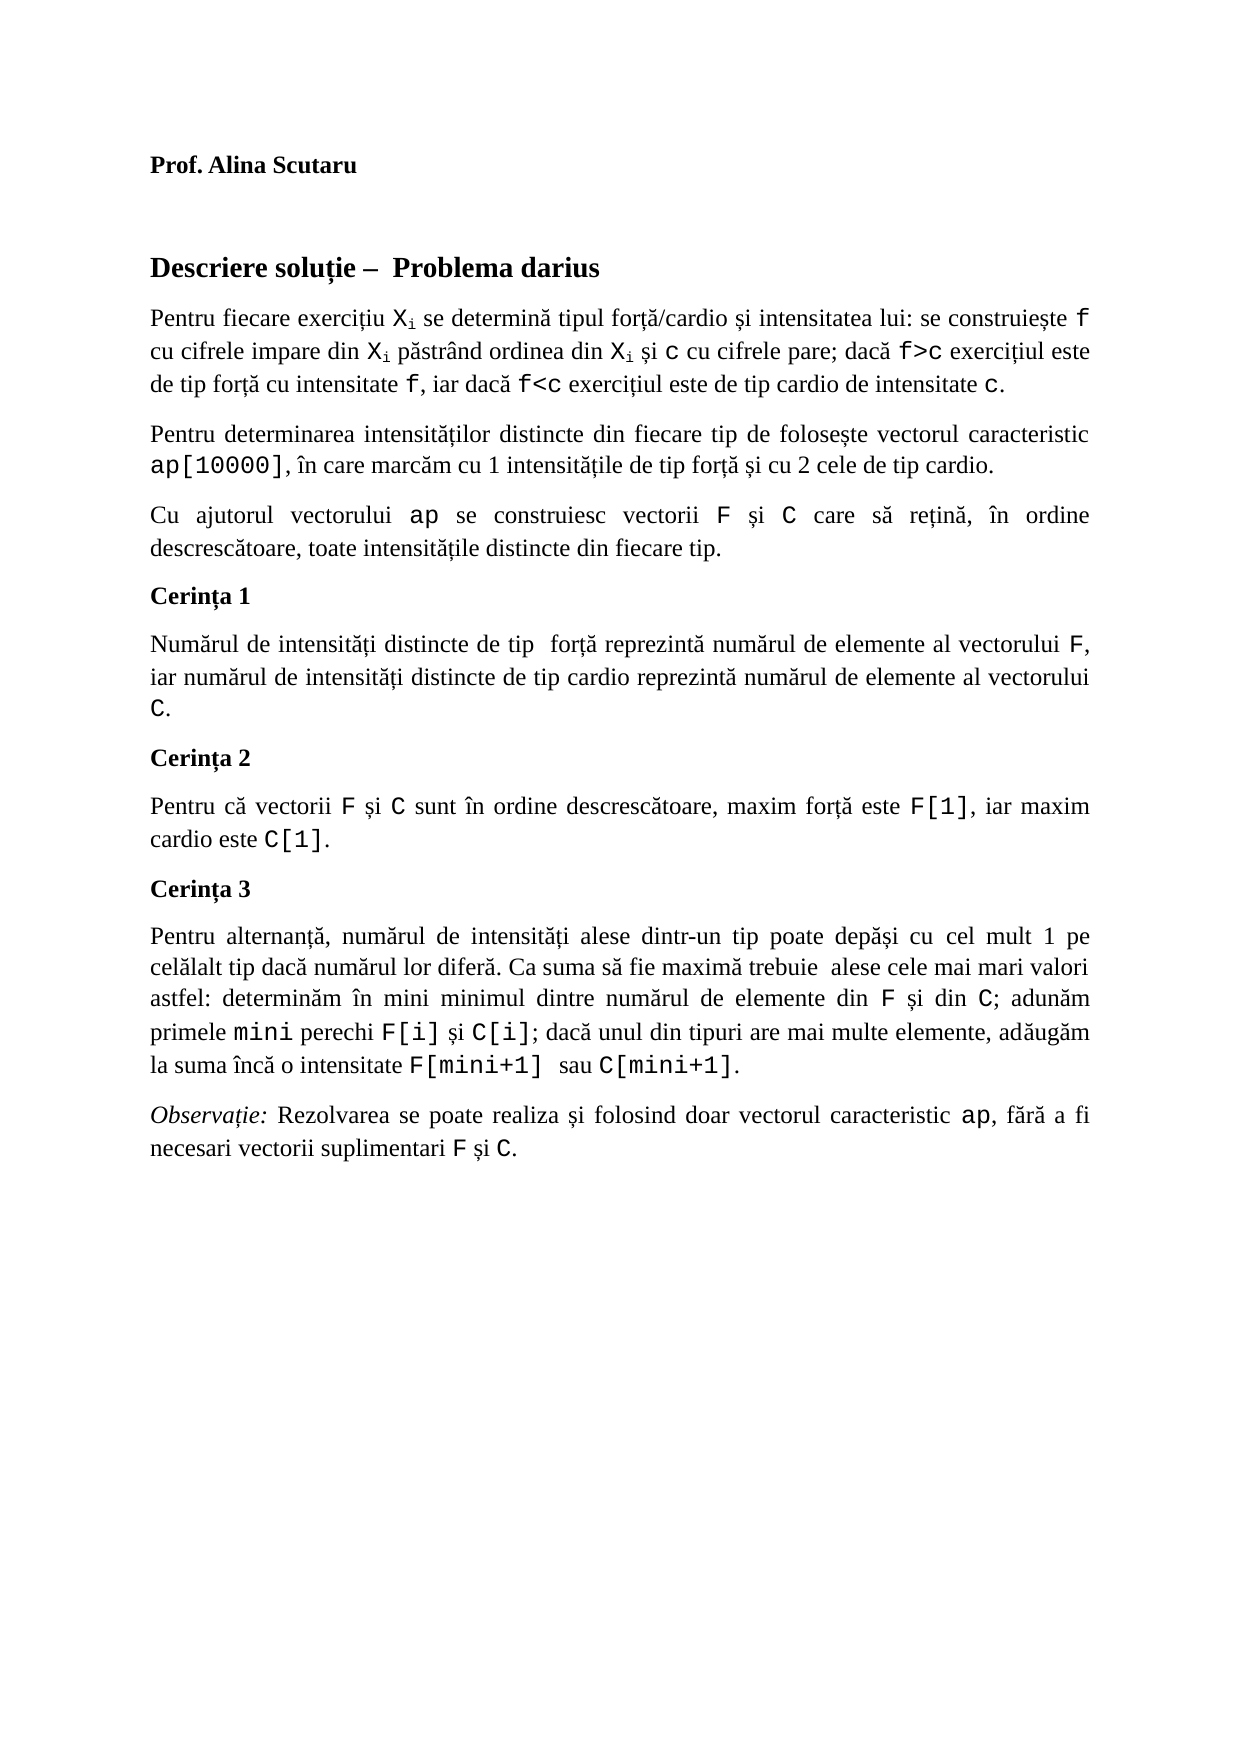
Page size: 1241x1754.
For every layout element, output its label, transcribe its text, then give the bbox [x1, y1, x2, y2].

text Observație: Rezolvarea se poate realiza și folosind doar vectorul caracteristic ap, fără a fi necesari vectorii suplimentari F și C. [150, 1100, 1090, 1164]
text Pentru că vectorii F și C sunt în ordine descrescătoare, maxim forță este F[1], iar maxim cardio este C[1]. [150, 791, 1090, 855]
text Cerința 2 [150, 743, 1090, 772]
text Cerința 1 [150, 581, 1090, 610]
text Pentru determinarea intensităților distincte din fiecare tip de folosește vectorul caracteristic ap[10000], în care marcăm cu 1 intensitățile de tip forță și cu 2 cele de tip cardio. [150, 419, 1090, 481]
text Numărul de intensități distincte de tip forță reprezintă numărul de elemente al vectorului F, iar numărul de intensități distincte de tip cardio reprezintă numărul de elemente al vectorului C. [150, 629, 1090, 724]
text Pentru alternanță, numărul de intensități alese dintr-un tip poate depăși cu cel mult 1 pe celălalt tip dacă numărul lor diferă. Ca suma să fie maximă trebuie alese cele mai mari valori astfel: determinăm în mini minimul dintre numărul de elemente din F și din C; adunăm primele mini perechi F[i] și C[i]; dacă unul din tipuri are mai multe elemente, adăugăm la suma încă o intensitate F[mini+1] sau C[mini+1]. [150, 921, 1090, 1081]
text Descriere soluție – Problema darius [150, 251, 1090, 284]
text Pentru fiecare exercițiu Xi se determină tipul forță/cardio și intensitatea lui: se construiește f cu cifrele impare din Xi păstrând ordinea din Xi și c cu cifrele pare; dacă f>c exercițiul este de tip forță cu intensitate f, iar dacă f<c exercițiul este de tip cardio de intensitate c. [150, 303, 1090, 400]
text Cu ajutorul vectorului ap se construiesc vectorii F și C care să rețină, în ordine descrescătoare, toate intensitățile distincte din fiecare tip. [150, 500, 1090, 562]
text Prof. Alina Scutaru [150, 150, 1090, 179]
text Cerința 3 [150, 874, 1090, 902]
